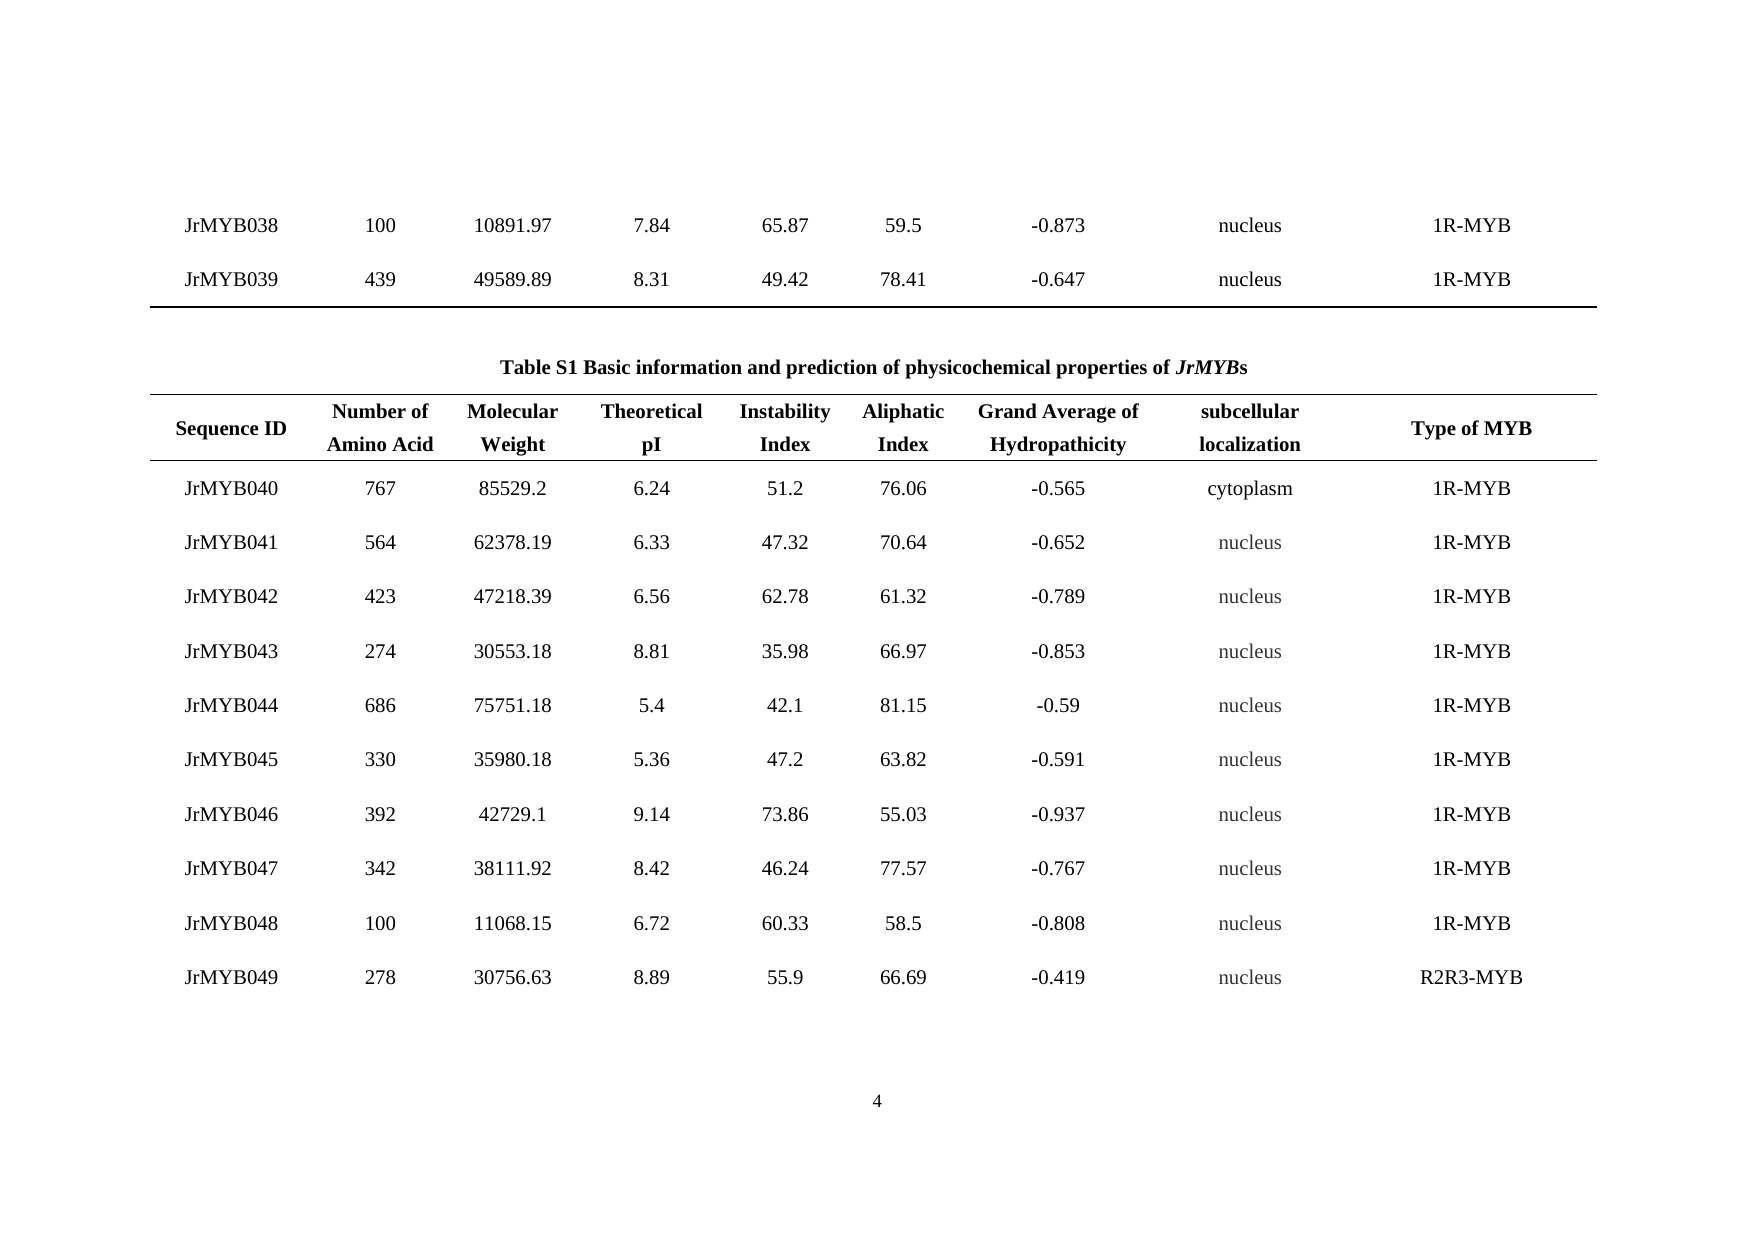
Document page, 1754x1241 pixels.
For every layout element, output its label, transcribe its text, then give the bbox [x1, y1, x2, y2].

table_cell R2R3-MYB [1346, 950, 1597, 1004]
table_cell 77.57 [844, 841, 962, 895]
table_cell 85529.2 [448, 461, 577, 515]
table_cell 47.32 [726, 515, 844, 569]
table_cell 8.42 [577, 841, 726, 895]
table_cell JrMYB041 [150, 515, 312, 569]
table_cell nucleus [1154, 950, 1346, 1004]
table_cell 1R-MYB [1346, 198, 1597, 252]
table_cell JrMYB038 [150, 198, 312, 252]
table_cell JrMYB047 [150, 841, 312, 895]
table_cell 8.81 [577, 624, 726, 678]
table_cell nucleus [1154, 895, 1346, 950]
table_cell 70.64 [844, 515, 962, 569]
table_cell 5.4 [577, 678, 726, 732]
table_cell 66.69 [844, 950, 962, 1004]
table_cell -0.937 [962, 787, 1154, 841]
table_cell 767 [313, 461, 448, 515]
table_cell JrMYB040 [150, 461, 312, 515]
table_cell JrMYB044 [150, 678, 312, 732]
table_cell Molecular Weight [448, 395, 577, 460]
table_cell 30756.63 [448, 950, 577, 1004]
table_cell -0.59 [962, 678, 1154, 732]
table_cell Number of Amino Acid [313, 395, 448, 460]
table_cell 278 [313, 950, 448, 1004]
table_cell JrMYB039 [150, 252, 312, 306]
table_cell 63.82 [844, 732, 962, 787]
table_cell 75751.18 [448, 678, 577, 732]
table_cell JrMYB049 [150, 950, 312, 1004]
table_cell 6.24 [577, 461, 726, 515]
table_cell 1R-MYB [1346, 841, 1597, 895]
table_cell nucleus [1154, 624, 1346, 678]
table_cell 1R-MYB [1346, 569, 1597, 623]
table_cell -0.808 [962, 895, 1154, 950]
table_cell 35.98 [726, 624, 844, 678]
table_cell -0.647 [962, 252, 1154, 306]
table_header Table S1 Basic information and prediction of physicochemical properties of JrMYBs [150, 340, 1597, 394]
table_cell 55.03 [844, 787, 962, 841]
table_cell 10891.97 [448, 198, 577, 252]
table_cell 47218.39 [448, 569, 577, 623]
table_cell 1R-MYB [1346, 515, 1597, 569]
table_cell 330 [313, 732, 448, 787]
table_cell 55.9 [726, 950, 844, 1004]
table_cell 59.5 [844, 198, 962, 252]
table_cell 6.72 [577, 895, 726, 950]
table_cell -0.873 [962, 198, 1154, 252]
table_cell Theoretical pI [577, 395, 726, 460]
table_cell 274 [313, 624, 448, 678]
table_cell 78.41 [844, 252, 962, 306]
table_cell JrMYB045 [150, 732, 312, 787]
table_cell 1R-MYB [1346, 624, 1597, 678]
table_cell -0.853 [962, 624, 1154, 678]
table_cell nucleus [1154, 678, 1346, 732]
table_cell 6.56 [577, 569, 726, 623]
table_cell 30553.18 [448, 624, 577, 678]
table_cell 35980.18 [448, 732, 577, 787]
table_cell Grand Average of Hydropathicity [962, 395, 1154, 460]
table_cell 58.5 [844, 895, 962, 950]
table_cell nucleus [1154, 515, 1346, 569]
table_cell 7.84 [577, 198, 726, 252]
table_cell 423 [313, 569, 448, 623]
table_cell subcellular localization [1154, 395, 1346, 460]
table_cell 6.33 [577, 515, 726, 569]
table_cell 47.2 [726, 732, 844, 787]
table_cell 1R-MYB [1346, 252, 1597, 306]
table_cell 1R-MYB [1346, 461, 1597, 515]
table_cell 61.32 [844, 569, 962, 623]
table_cell 76.06 [844, 461, 962, 515]
table_cell -0.591 [962, 732, 1154, 787]
table_cell 5.36 [577, 732, 726, 787]
table_cell -0.565 [962, 461, 1154, 515]
table_cell 62.78 [726, 569, 844, 623]
table_cell JrMYB042 [150, 569, 312, 623]
table_cell 49.42 [726, 252, 844, 306]
table_cell 9.14 [577, 787, 726, 841]
table_cell -0.652 [962, 515, 1154, 569]
table_cell 100 [313, 895, 448, 950]
table_cell 8.89 [577, 950, 726, 1004]
table_cell 66.97 [844, 624, 962, 678]
table_cell 38111.92 [448, 841, 577, 895]
table_cell 51.2 [726, 461, 844, 515]
table_cell nucleus [1154, 732, 1346, 787]
table_cell 65.87 [726, 198, 844, 252]
table_cell cytoplasm [1154, 461, 1346, 515]
table_cell 392 [313, 787, 448, 841]
table_cell 100 [313, 198, 448, 252]
table_cell 11068.15 [448, 895, 577, 950]
table_cell Instability Index [726, 395, 844, 460]
table_cell nucleus [1154, 252, 1346, 306]
table_cell Sequence ID [150, 395, 312, 460]
table_cell 686 [313, 678, 448, 732]
table_cell Aliphatic Index [844, 395, 962, 460]
table_cell 73.86 [726, 787, 844, 841]
table_cell 42.1 [726, 678, 844, 732]
table_cell 8.31 [577, 252, 726, 306]
table_cell 1R-MYB [1346, 895, 1597, 950]
table_cell 439 [313, 252, 448, 306]
table_cell -0.767 [962, 841, 1154, 895]
table_cell -0.419 [962, 950, 1154, 1004]
table_cell nucleus [1154, 569, 1346, 623]
table_cell 46.24 [726, 841, 844, 895]
table_cell 60.33 [726, 895, 844, 950]
table_cell 342 [313, 841, 448, 895]
table_cell JrMYB046 [150, 787, 312, 841]
table_cell 1R-MYB [1346, 732, 1597, 787]
table_cell JrMYB043 [150, 624, 312, 678]
table_cell Type of MYB [1346, 395, 1597, 460]
table_cell 81.15 [844, 678, 962, 732]
table_cell 62378.19 [448, 515, 577, 569]
table_cell nucleus [1154, 198, 1346, 252]
table_cell -0.789 [962, 569, 1154, 623]
table_cell 1R-MYB [1346, 678, 1597, 732]
table_cell JrMYB048 [150, 895, 312, 950]
table_cell 49589.89 [448, 252, 577, 306]
table_cell nucleus [1154, 787, 1346, 841]
table_cell nucleus [1154, 841, 1346, 895]
table_cell 564 [313, 515, 448, 569]
table_cell 1R-MYB [1346, 787, 1597, 841]
table_cell 42729.1 [448, 787, 577, 841]
